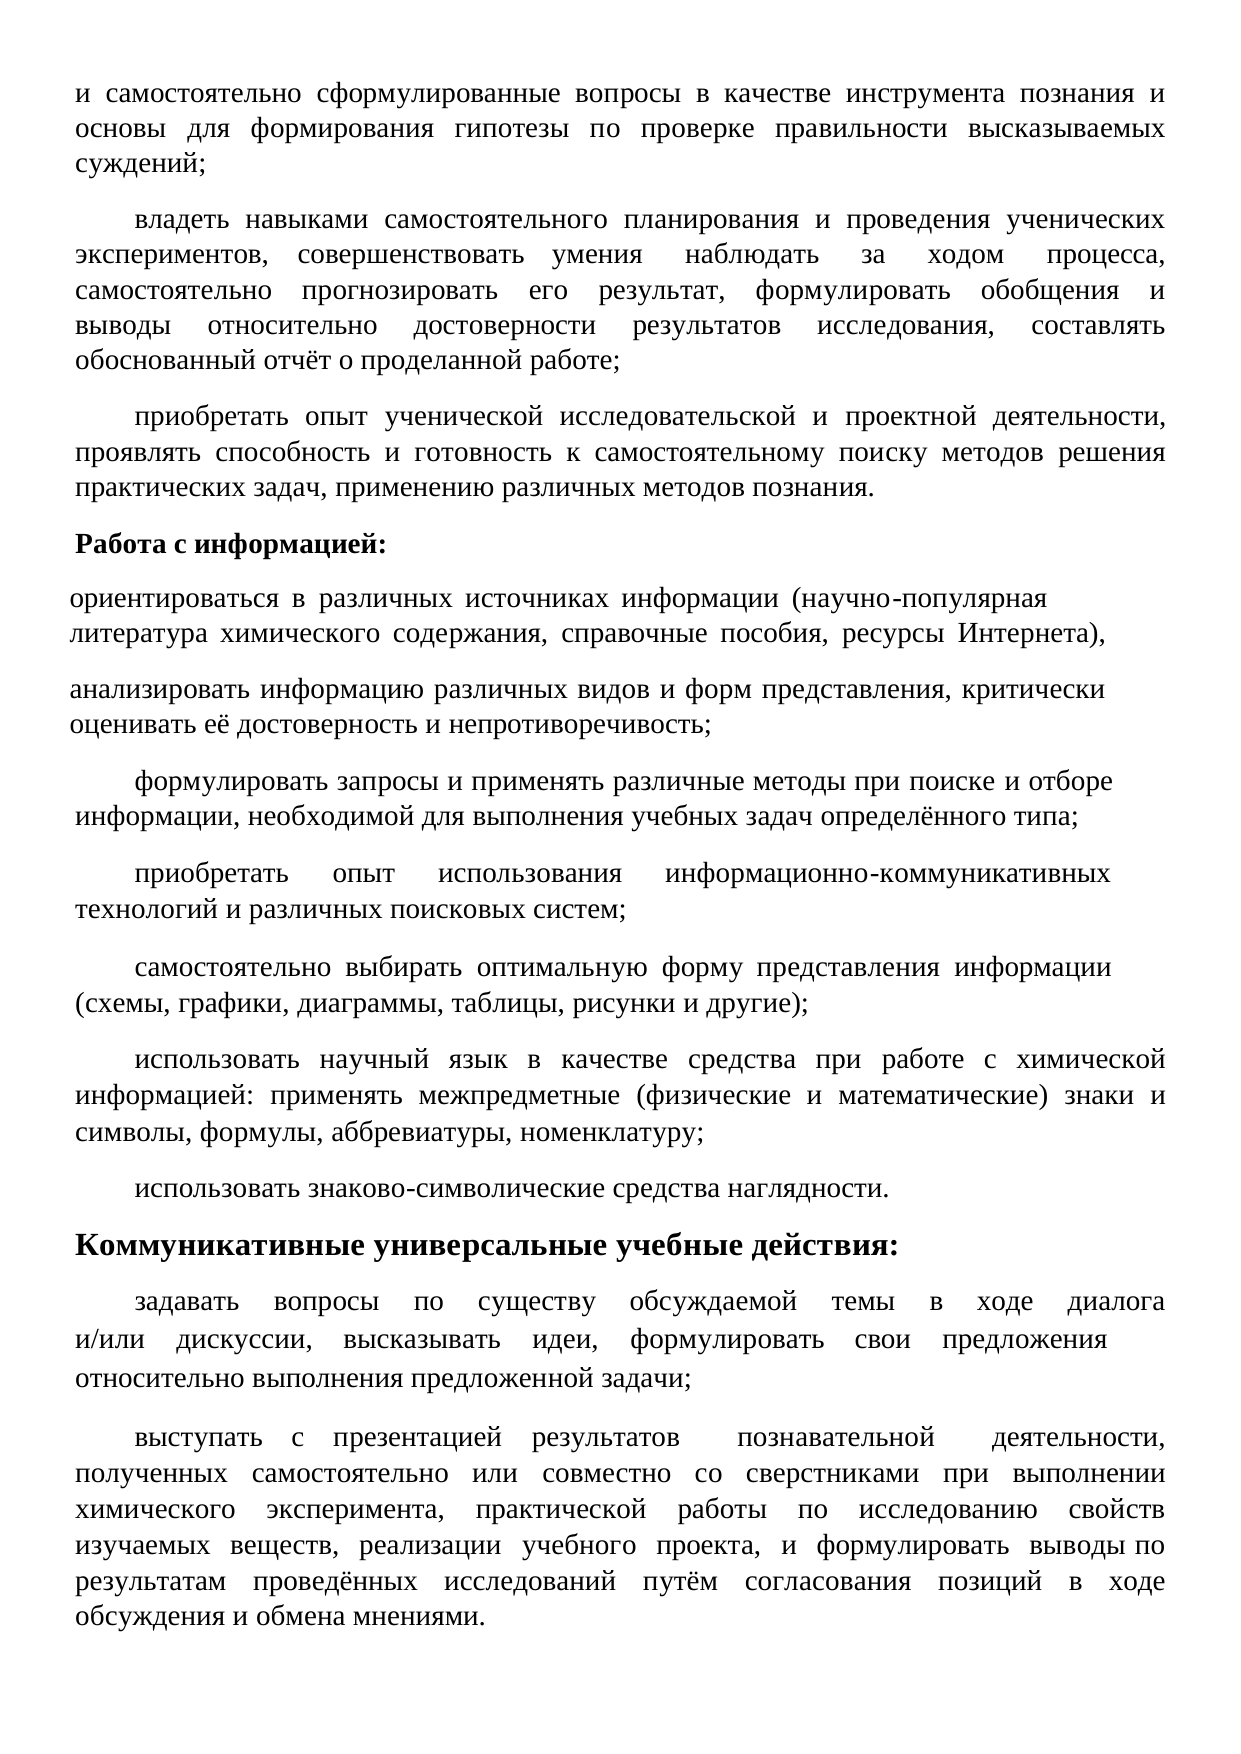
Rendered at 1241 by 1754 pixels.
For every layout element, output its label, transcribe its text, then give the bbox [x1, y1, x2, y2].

text выступать с презентацией результатов познавательной деятельности, полученных самостоятельно или совместно со сверстниками при выполнении химического эксперимента, практической работы по исследованию свойств изучаемых веществ, реализации учебного проекта, и формулировать выводы по результатам проведённых исследований путём согласования позиций в ходе обсуждения и обмена мнениями. [75, 1419, 1165, 1632]
text Работа с информацией: [75, 526, 1167, 559]
text приобретать опыт ученической исследовательской и проектной деятельности, проявлять способность и готовность к самостоятельному поиску методов решения практических задач, применению различных методов познания. [75, 398, 1166, 503]
text задавать вопросы по существу обсуждаемой темы в ходе диалога и/или дискуссии, высказывать идеи, формулировать свои предложения относительно выполнения предложенной задачи; [75, 1283, 1165, 1393]
text Коммуникативные универсальные учебные действия: [75, 1225, 1167, 1262]
text использовать научный язык в качестве средства при работе с химической информацией: применять межпредметные (физические и математические) знаки и символы, формулы, аббревиатуры, номенклатуру; [75, 1041, 1166, 1147]
text самостоятельно выбирать оптимальную форму представления информации (схемы, графики, диаграммы, таблицы, рисунки и другие); [75, 949, 1171, 1018]
text и самостоятельно сформулированные вопросы в качестве инструмента познания и основы для формирования гипотезы по проверке правильности высказываемых суждений; [75, 75, 1166, 179]
text приобретать опыт использования информационно-коммуникативных технологий и различных поисковых систем; [75, 855, 1171, 925]
text ориентироваться в различных источниках информации (научно-популярная литература химического содержания, справочные пособия, ресурсы Интернета), [69, 580, 1164, 649]
text владеть навыками самостоятельного планирования и проведения ученических экспериментов, совершенствовать умения наблюдать за ходом процесса, самостоятельно прогнозировать его результат, формулировать обобщения и выводы относительно достоверности результатов исследования, составлять обоснованный отчёт о проделанной работе; [75, 201, 1165, 376]
text использовать знаково-символические средства наглядности. [134, 1171, 1167, 1204]
text формулировать запросы и применять различные методы при поиске и отборе информации, необходимой для выполнения учебных задач определённого типа; [75, 763, 1171, 832]
text анализировать информацию различных видов и форм представления, критически оценивать её достоверность и непротиворечивость; [69, 671, 1164, 740]
